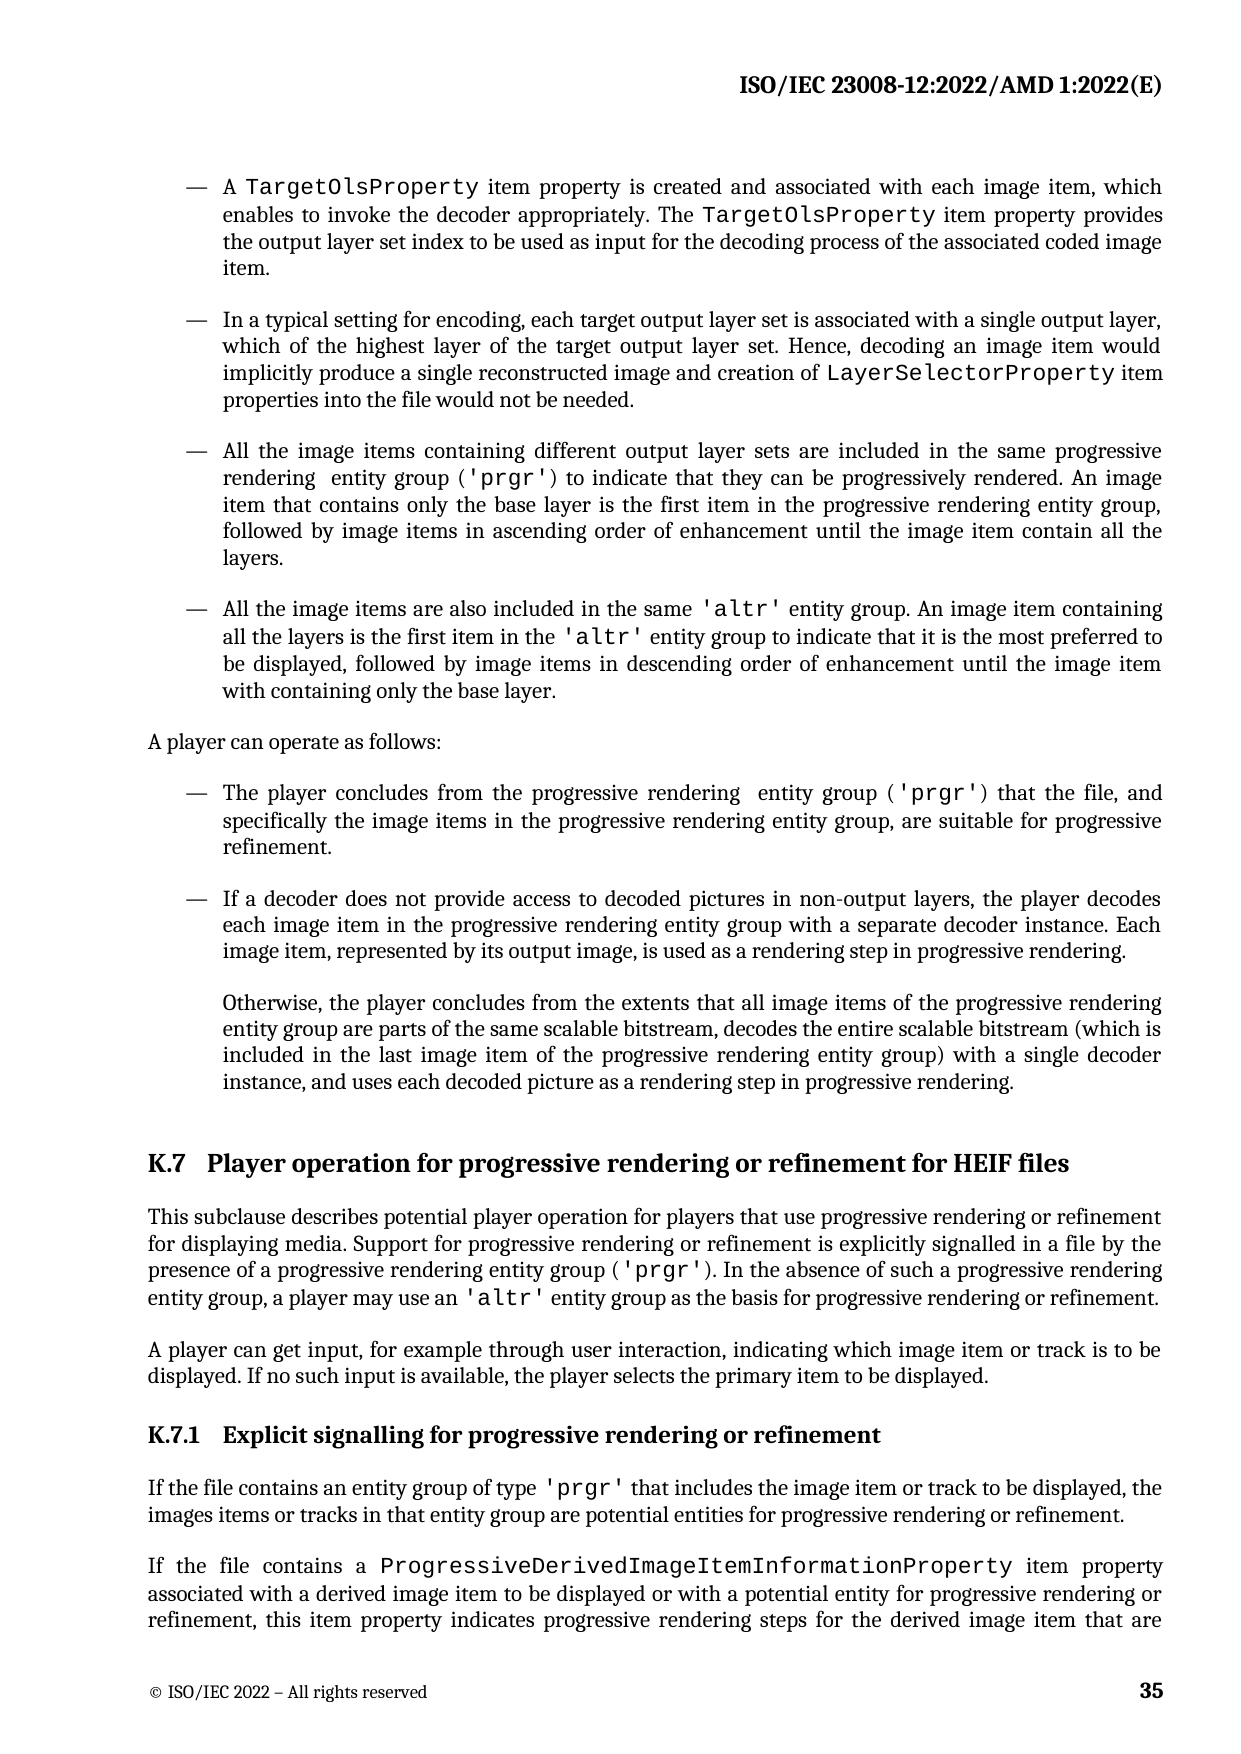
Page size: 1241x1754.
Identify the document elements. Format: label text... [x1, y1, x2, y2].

text This subclause describes potential player operation for players that use progressive rendering or refinement for displaying media. Support for progressive rendering or refinement is explicitly signalled in a file by the presence of a progressive rendering entity group ('prgr'). In the absence of such a progressive rendering entity group, a player may use an 'altr' entity group as the basis for progressive rendering or refinement. [148, 1204, 1163, 1312]
text If the file contains an entity group of type 'prgr' that includes the image item or track to be displayed, the images items or tracks in that entity group are potential entities for progressive rendering or refinement. [148, 1474, 1163, 1528]
list All the image items containing different output layer sets are included in the same progressive rendering entity group ('prgr') to indicate that they can be progressively rendered. An image item that contains only the base layer is the first item in the progressive rendering entity group, followed by image items in ascending order of enhancement until the image item contain all the layers. [185, 438, 1163, 571]
text Otherwise, the player concludes from the extents that all image items of the progressive rendering entity group are parts of the same scalable bitstream, decodes the entire scalable bitstream (which is included in the last image item of the progressive rendering entity group) with a single decoder instance, and uses each decoded picture as a rendering step in progressive rendering. [223, 989, 1163, 1095]
list The player concludes from the progressive rendering entity group ('prgr') that the file, and specifically the image items in the progressive rendering entity group, are suitable for progressive refinement. [185, 780, 1163, 860]
text A player can get input, for example through user interaction, indicating which image item or track is to be displayed. If no such input is available, the player selects the primary item to be displayed. [148, 1337, 1163, 1389]
list A TargetOlsProperty item property is created and associated with each image item, which enables to invoke the decoder appropriately. The TargetOlsProperty item property provides the output layer set index to be used as input for the decoding process of the associated coded image item. [185, 174, 1163, 282]
list Player operation for progressive rendering or refinement for HEIF files [148, 1148, 1163, 1179]
list All the image items are also included in the same 'altr' entity group. An image item containing all the layers is the first item in the 'altr' entity group to indicate that it is the most preferred to be displayed, followed by image items in descending order of enhancement until the image item with containing only the base layer. [185, 596, 1163, 704]
list If a decoder does not provide access to decoded pictures in non-output layers, the player decodes each image item in the progressive rendering entity group with a separate decoder instance. Each image item, represented by its output image, is used as a rendering step in progressive rendering. [185, 885, 1163, 964]
list In a typical setting for encoding, each target output layer set is associated with a single output layer, which of the highest layer of the target output layer set. Hence, decoding an image item would implicitly produce a single reconstructed image and creation of LayerSelectorProperty item properties into the file would not be needed. [185, 307, 1163, 413]
text A player can operate as follows: [148, 729, 1163, 755]
text K.7.1 Explicit signalling for progressive rendering or refinement [148, 1421, 1163, 1449]
